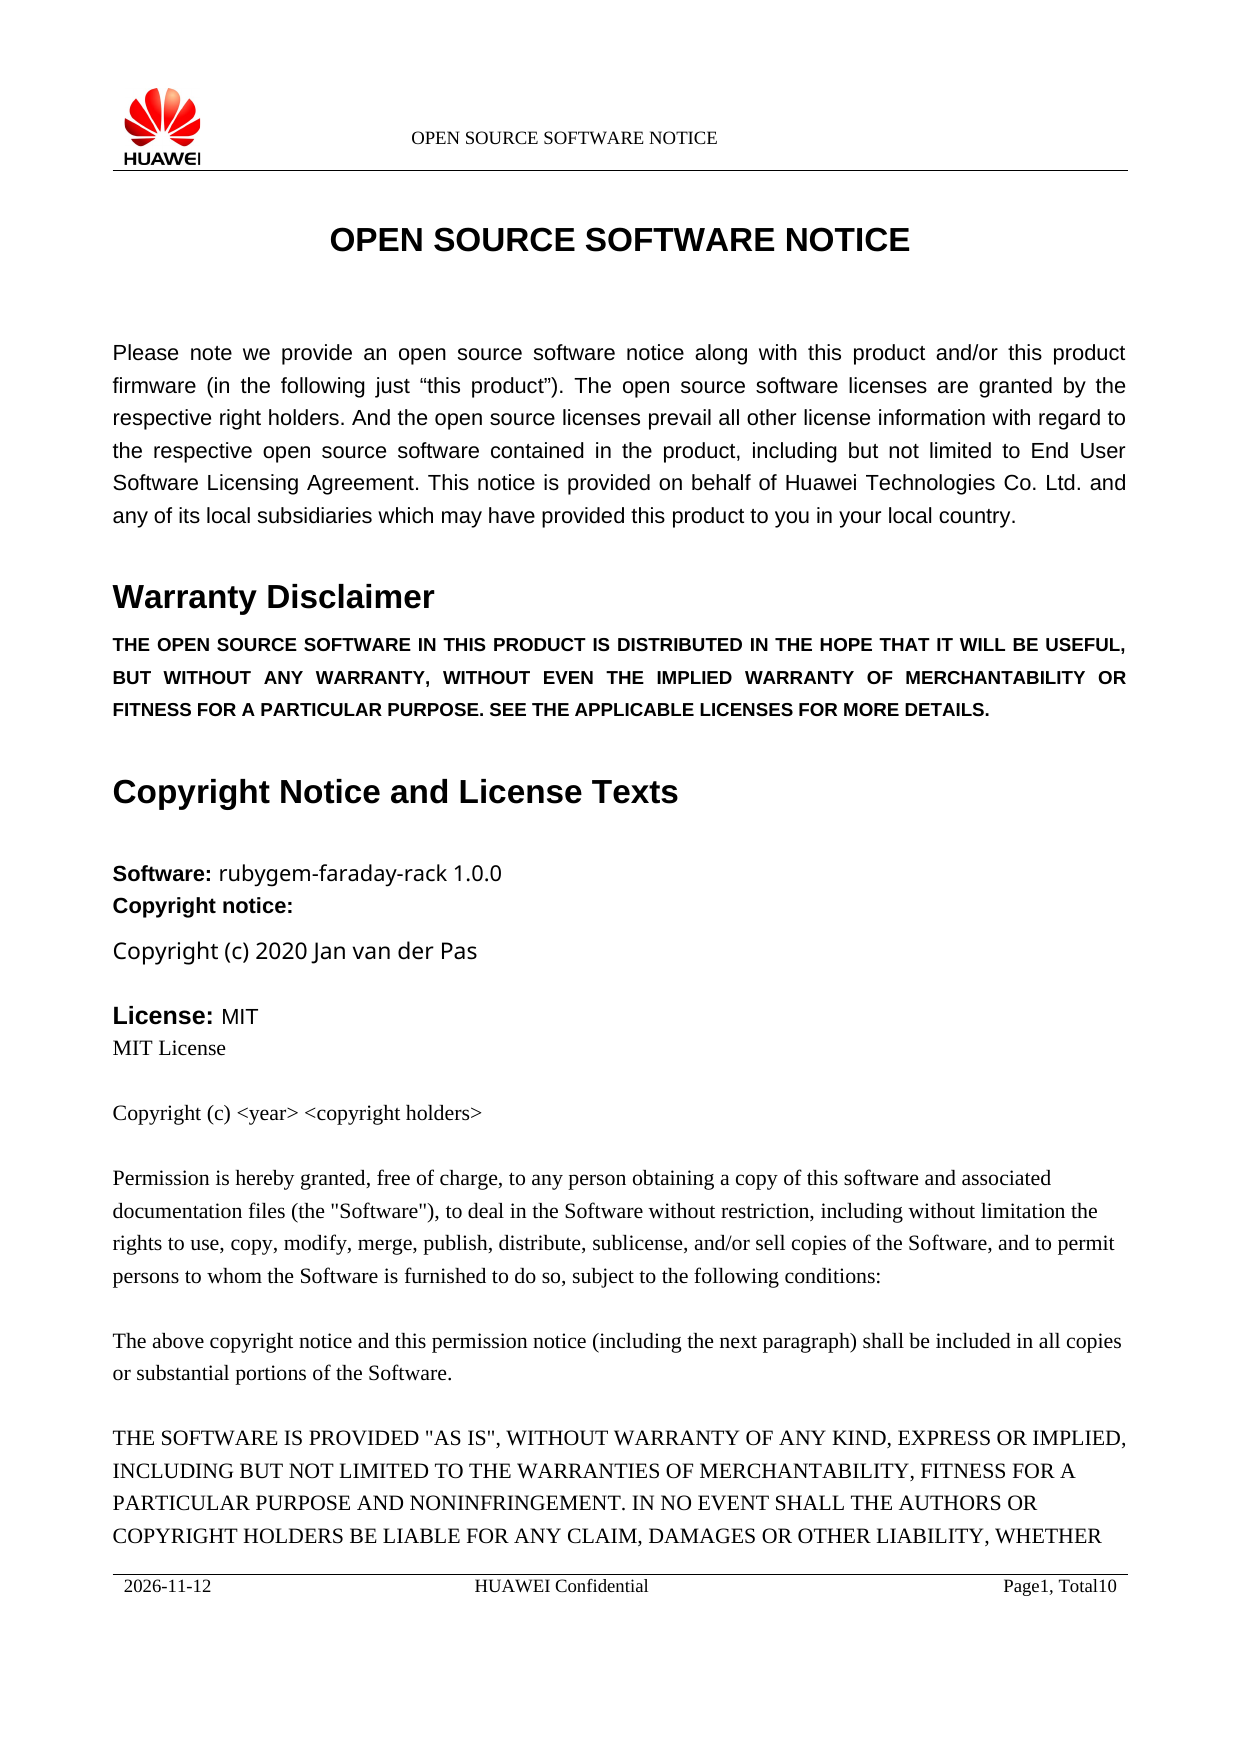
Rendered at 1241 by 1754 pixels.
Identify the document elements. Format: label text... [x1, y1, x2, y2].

title Software: rubygem-faraday-rack 1.0.0 [112, 856, 1128, 889]
text The open source software in this product is distributed in the hope that it will be useful, but WITHOUT ANY WARRANTY, without even the implied warranty of MERCHANTABILITY or FITNESS FOR A PARTICULAR PURPOSE. See the applicable licenses for more details. [112, 629, 1128, 726]
text Warranty Disclaimer [112, 564, 1128, 629]
text License: MIT [112, 999, 1128, 1031]
text Copyright Notice and License Texts [112, 759, 1128, 824]
text OPEN SOURCE SOFTWARE NOTICE [112, 206, 1128, 271]
text Please note we provide an open source software notice along with this product and/or this product firmware (in the following just “this product”). The open source software licenses are granted by the respective right holders. And the open source licenses prevail all other license information with regard to the respective open source software contained in the product, including but not limited to End User Software Licensing Agreement. This notice is provided on behalf of Huawei Technologies Co. Ltd. and any of its local subsidiaries which may have provided this product to you in your local country. [112, 336, 1128, 531]
text Copyright notice: [112, 889, 1128, 921]
picture [124, 88, 201, 165]
text Copyright (c) 2020 Jan van der Pas [112, 934, 1128, 999]
